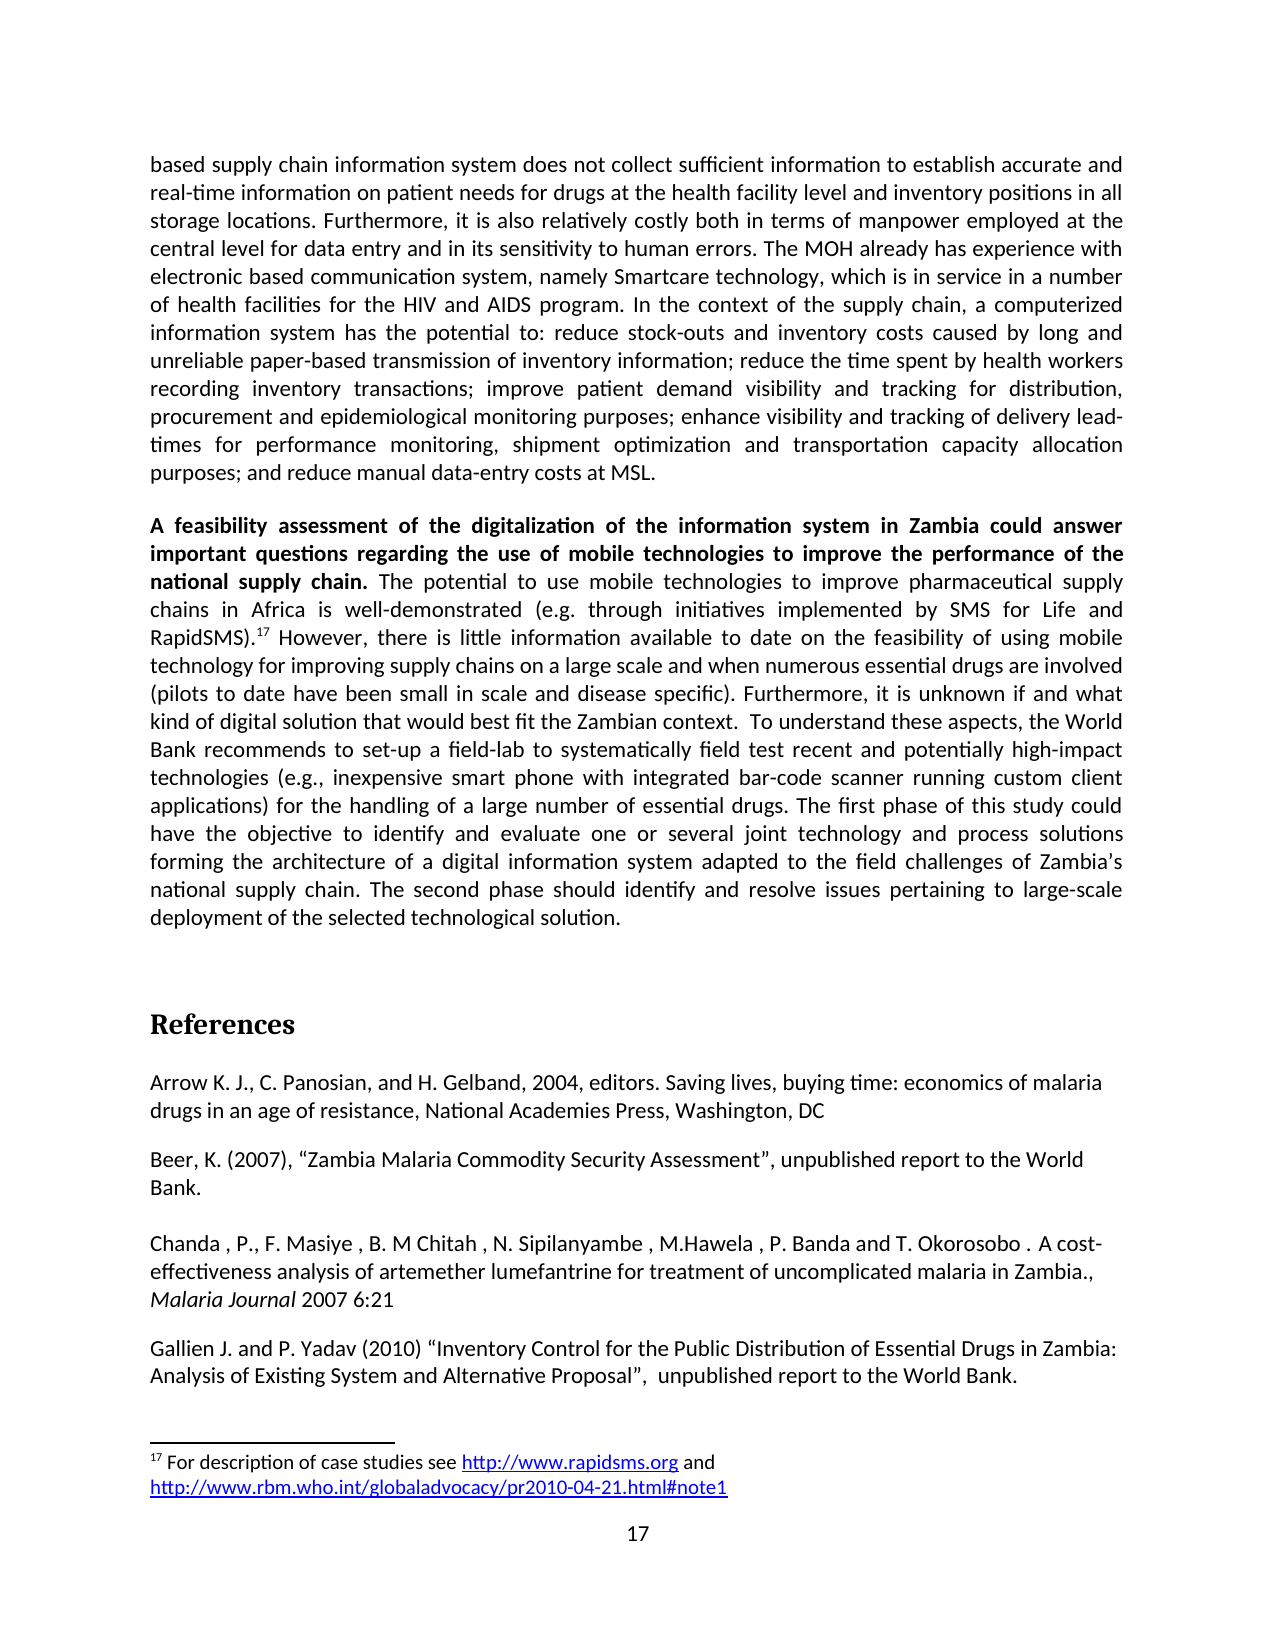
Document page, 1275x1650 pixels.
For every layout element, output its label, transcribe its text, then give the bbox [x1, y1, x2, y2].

text Chanda , P., F. Masiye , B. M Chitah , N. Sipilanyambe , M.Hawela , P. Banda and T. Okorosobo . A cost-effectiveness analysis of artemether lumefantrine for treatment of uncomplicated malaria in Zambia., Malaria Journal 2007 6:21 [150, 1229, 1125, 1313]
text Gallien J. and P. Yadav (2010) “Inventory Control for the Public Distribution of Essential Drugs in Zambia: Analysis of Existing System and Alternative Proposal”, unpublished report to the World Bank. [150, 1334, 1125, 1390]
text References [150, 1008, 1125, 1042]
text Beer, K. (2007), “Zambia Malaria Commodity Security Assessment”, unpublished report to the World Bank. [150, 1145, 1125, 1201]
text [150, 150, 1125, 486]
text A feasibility assessment of the digitalization of the information system in Zambia could answer important questions regarding the use of mobile technologies to improve the performance of the national supply chain. The potential to use mobile technologies to improve pharmaceutical supply chains in Africa is well-demonstrated (e.g. through initiatives implemented by SMS for Life and RapidSMS). However, there is little information available to date on the feasibility of using mobile technology for improving supply chains on a large scale and when numerous essential drugs are involved (pilots to date have been small in scale and disease specific). Furthermore, it is unknown if and what kind of digital solution that would best fit the Zambian context. To understand these aspects, the World Bank recommends to set-up a field-lab to systematically field test recent and potentially high-impact technologies (e.g., inexpensive smart phone with integrated bar-code scanner running custom client applications) for the handling of a large number of essential drugs. The first phase of this study could have the objective to identify and evaluate one or several joint technology and process solutions forming the architecture of a digital information system adapted to the field challenges of Zambia’s national supply chain. The second phase should identify and resolve issues pertaining to large-scale deployment of the selected technological solution. [150, 511, 1125, 932]
text Arrow K. J., C. Panosian, and H. Gelband, 2004, editors. Saving lives, buying time: economics of malaria drugs in an age of resistance, National Academies Press, Washington, DC [150, 1068, 1125, 1124]
